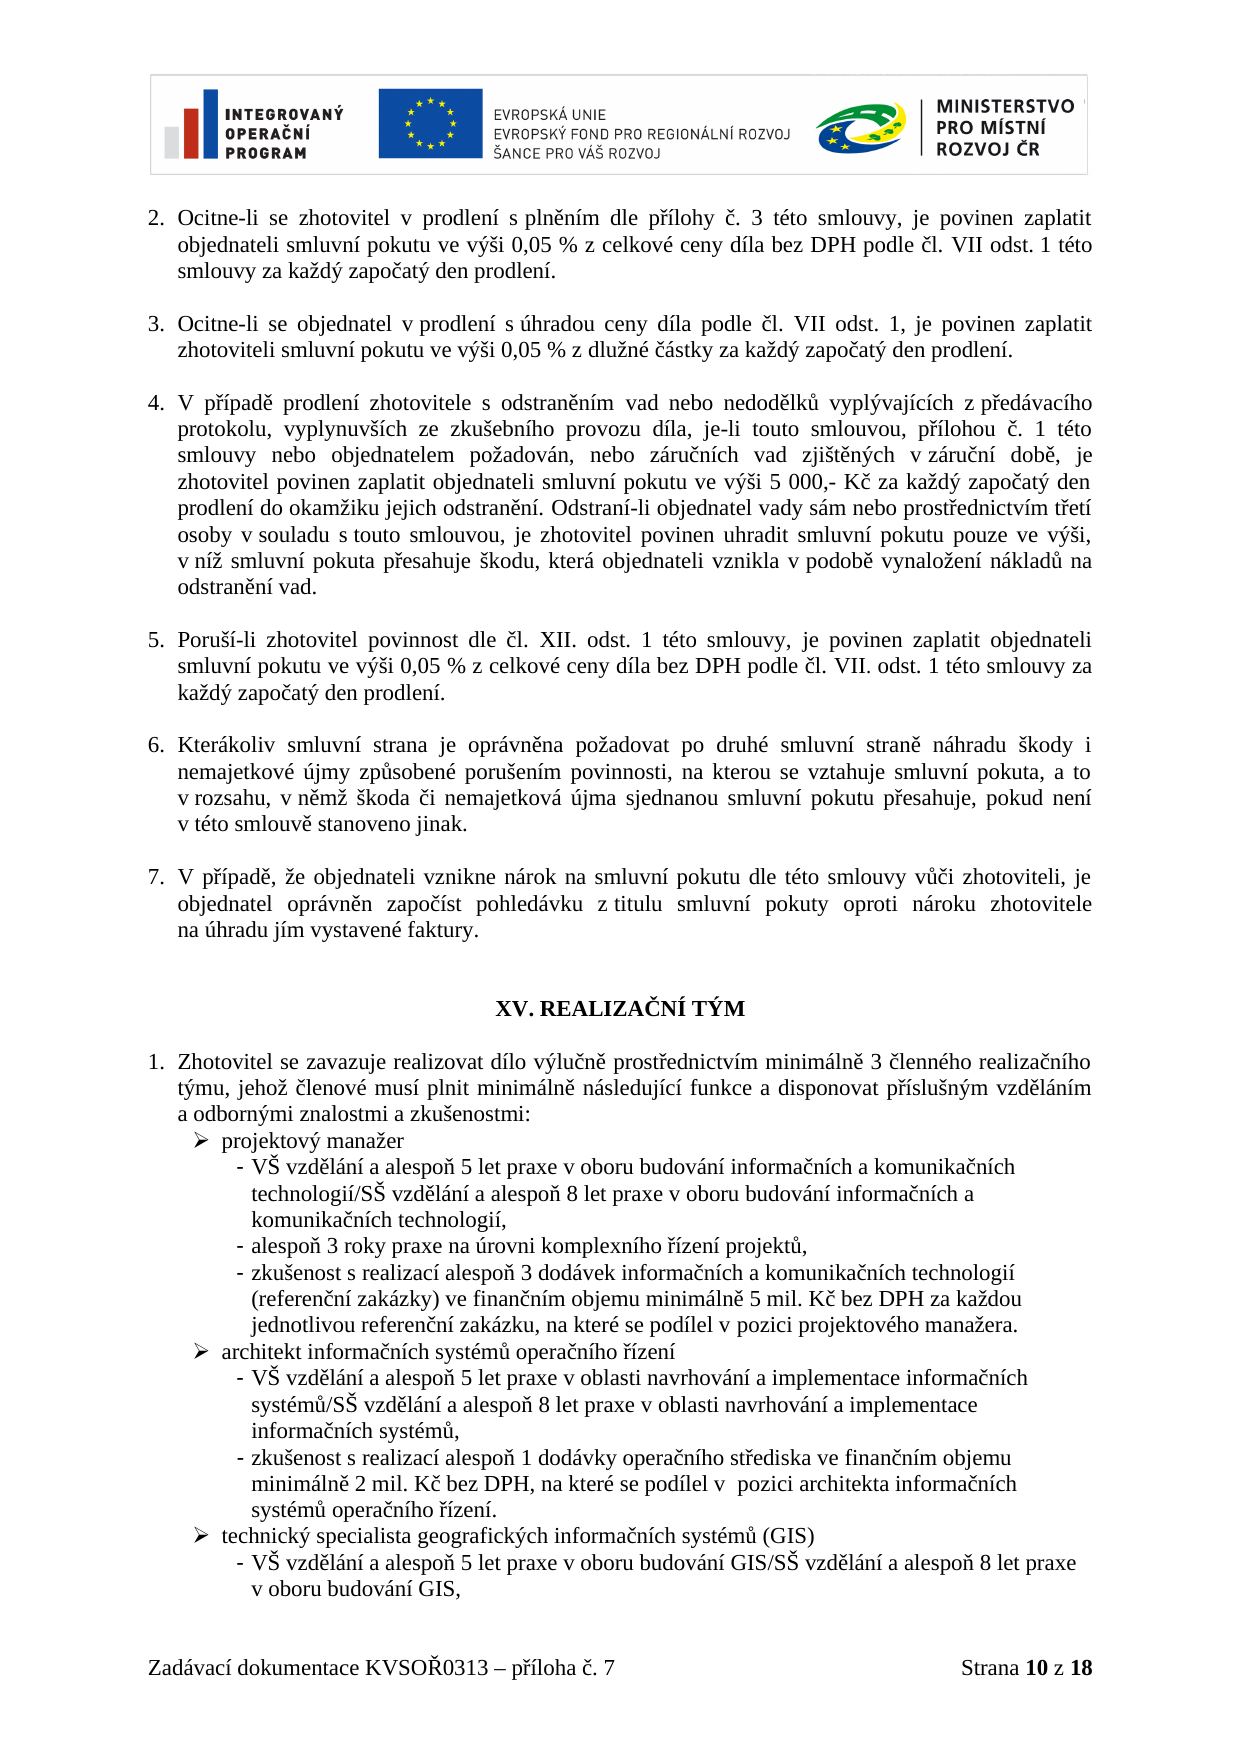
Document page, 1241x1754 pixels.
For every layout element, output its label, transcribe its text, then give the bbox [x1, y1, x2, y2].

list Zhotovitel se zavazuje realizovat dílo výlučně prostřednictvím minimálně 3 členného realizačního týmu, jehož členové musí plnit minimálně následující funkce a disponovat příslušným vzděláním a odbornými znalostmi a zkušenostmi: [148, 1048, 1093, 1127]
list VŠ vzdělání a alespoň 5 let praxe v oboru budování informačních a komunikačních technologií/SŠ vzdělání a alespoň 8 let praxe v oboru budování informačních a komunikačních technologií, [236, 1153, 1093, 1232]
list XV. REALIZAČNÍ TÝM [148, 995, 1093, 1021]
list V případě prodlení zhotovitele s odstraněním vad nebo nedodělků vyplývajících z předávacího protokolu, vyplynuvších ze zkušebního provozu díla, je-li touto smlouvou, přílohou č. 1 této smlouvy nebo objednatelem požadován, nebo záručních vad zjištěných v záruční době, je zhotovitel povinen zaplatit objednateli smluvní pokutu ve výši 5 000,- Kč za každý započatý den prodlení do okamžiku jejich odstranění. Odstraní-li objednatel vady sám nebo prostřednictvím třetí osoby v souladu s touto smlouvou, je zhotovitel povinen uhradit smluvní pokutu pouze ve výši, v níž smluvní pokuta přesahuje škodu, která objednateli vznikla v podobě vynaložení nákladů na odstranění vad. [148, 389, 1093, 600]
list architekt informačních systémů operačního řízení [192, 1338, 1093, 1364]
list zkušenost s realizací alespoň 1 dodávky operačního střediska ve finančním objemu minimálně 2 mil. Kč bez DPH, na které se podílel v pozici architekta informačních systémů operačního řízení. [236, 1443, 1093, 1523]
list alespoň 3 roky praxe na úrovni komplexního řízení projektů, [236, 1232, 1093, 1259]
list V případě, že objednateli vznikne nárok na smluvní pokutu dle této smlouvy vůči zhotoviteli, je objednatel oprávněn započíst pohledávku z titulu smluvní pokuty oproti nároku zhotovitele na úhradu jím vystavené faktury. [148, 863, 1093, 942]
list VŠ vzdělání a alespoň 5 let praxe v oboru budování GIS/SŠ vzdělání a alespoň 8 let praxe v oboru budování GIS, [236, 1549, 1093, 1602]
list projektový manažer [192, 1127, 1093, 1153]
list technický specialista geografických informačních systémů (GIS) [192, 1523, 1093, 1549]
list zkušenost s realizací alespoň 3 dodávek informačních a komunikačních technologií (referenční zakázky) ve finančním objemu minimálně 5 mil. Kč bez DPH za každou jednotlivou referenční zakázku, na které se podílel v pozici projektového manažera. [236, 1259, 1093, 1338]
list VŠ vzdělání a alespoň 5 let praxe v oblasti navrhování a implementace informačních systémů/SŠ vzdělání a alespoň 8 let praxe v oblasti navrhování a implementace informačních systémů, [236, 1364, 1093, 1443]
picture [147, 73, 1093, 176]
list Kterákoliv smluvní strana je oprávněna požadovat po druhé smluvní straně náhradu škody i nemajetkové újmy způsobené porušením povinnosti, na kterou se vztahuje smluvní pokuta, a to v rozsahu, v němž škoda či nemajetková újma sjednanou smluvní pokutu přesahuje, pokud není v této smlouvě stanoveno jinak. [148, 731, 1093, 837]
